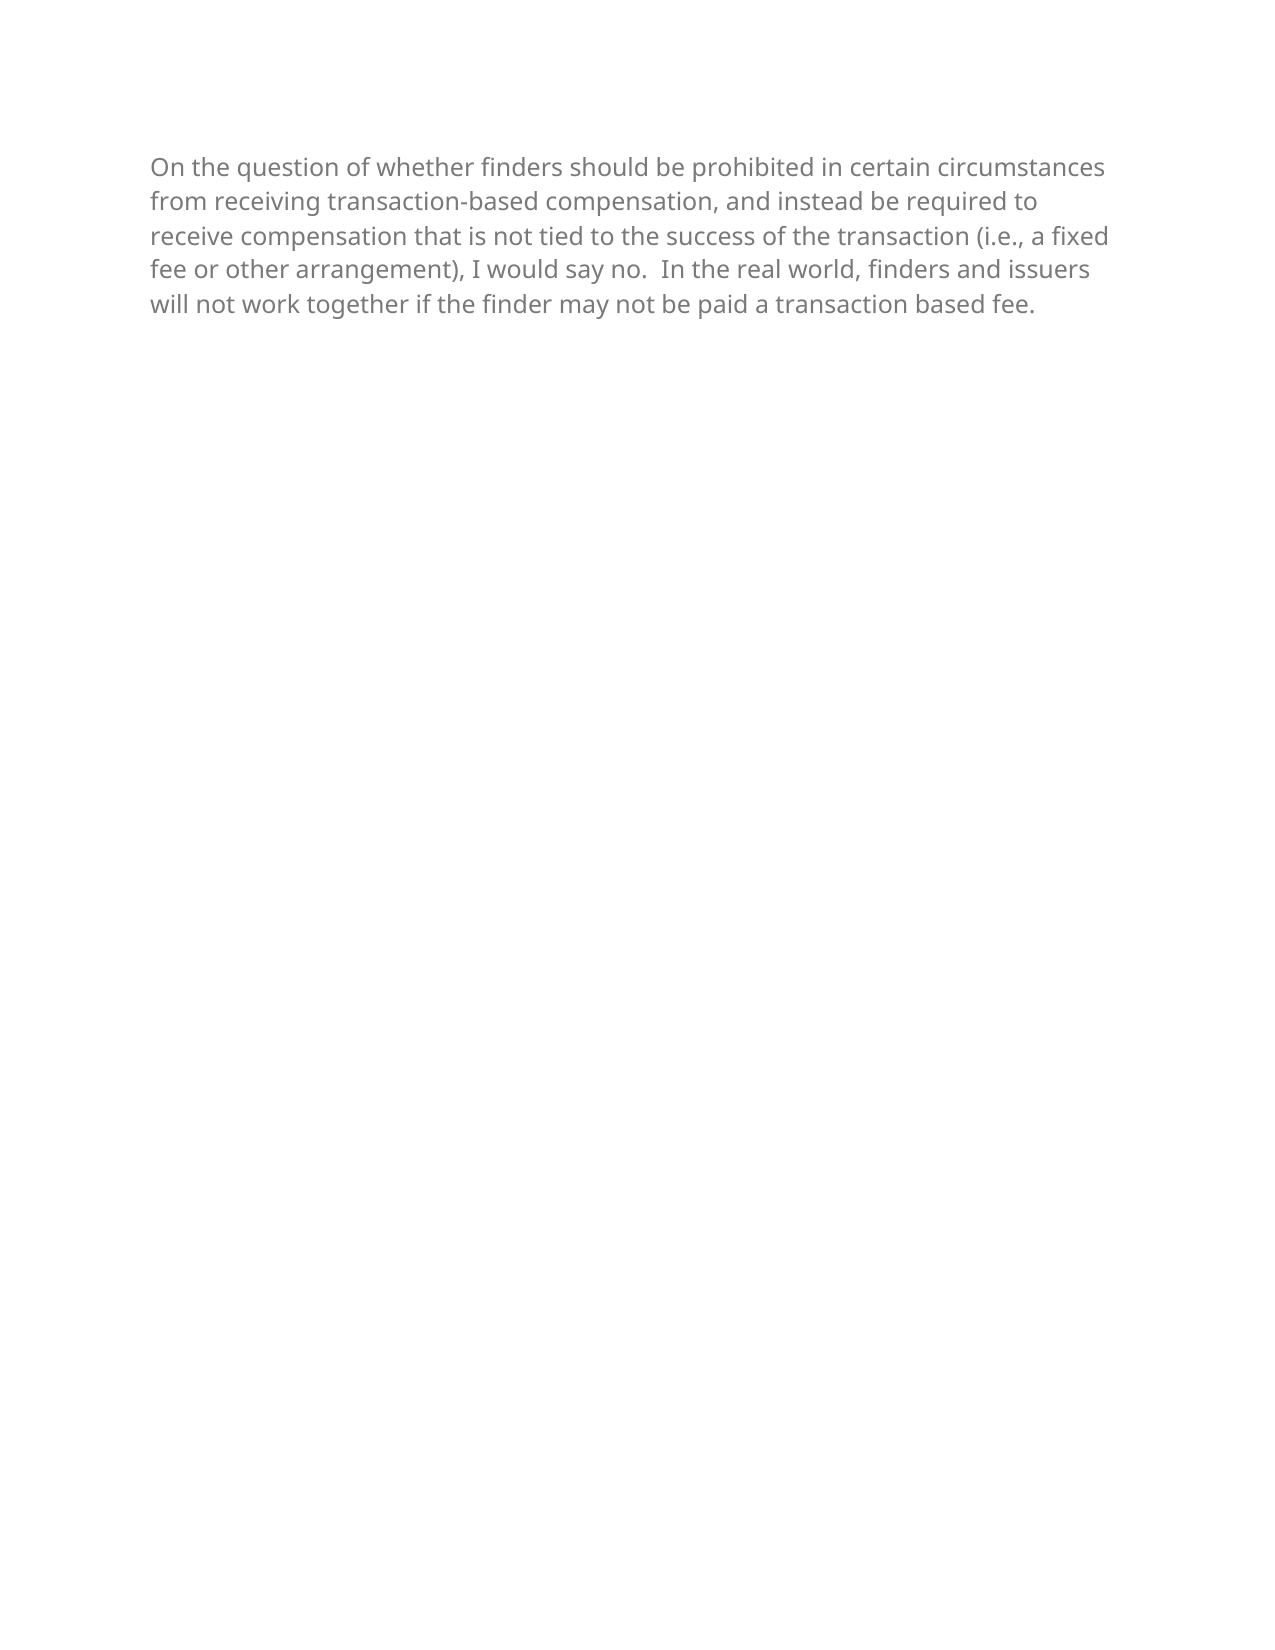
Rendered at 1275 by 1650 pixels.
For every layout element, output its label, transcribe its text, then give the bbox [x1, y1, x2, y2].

text On the question of whether finders should be prohibited in certain circumstances from receiving transaction-based compensation, and instead be required to receive compensation that is not tied to the success of the transaction (i.e., a fixed fee or other arrangement), I would say no. In the real world, finders and issuers will not work together if the finder may not be paid a transaction based fee. [150, 150, 1125, 320]
